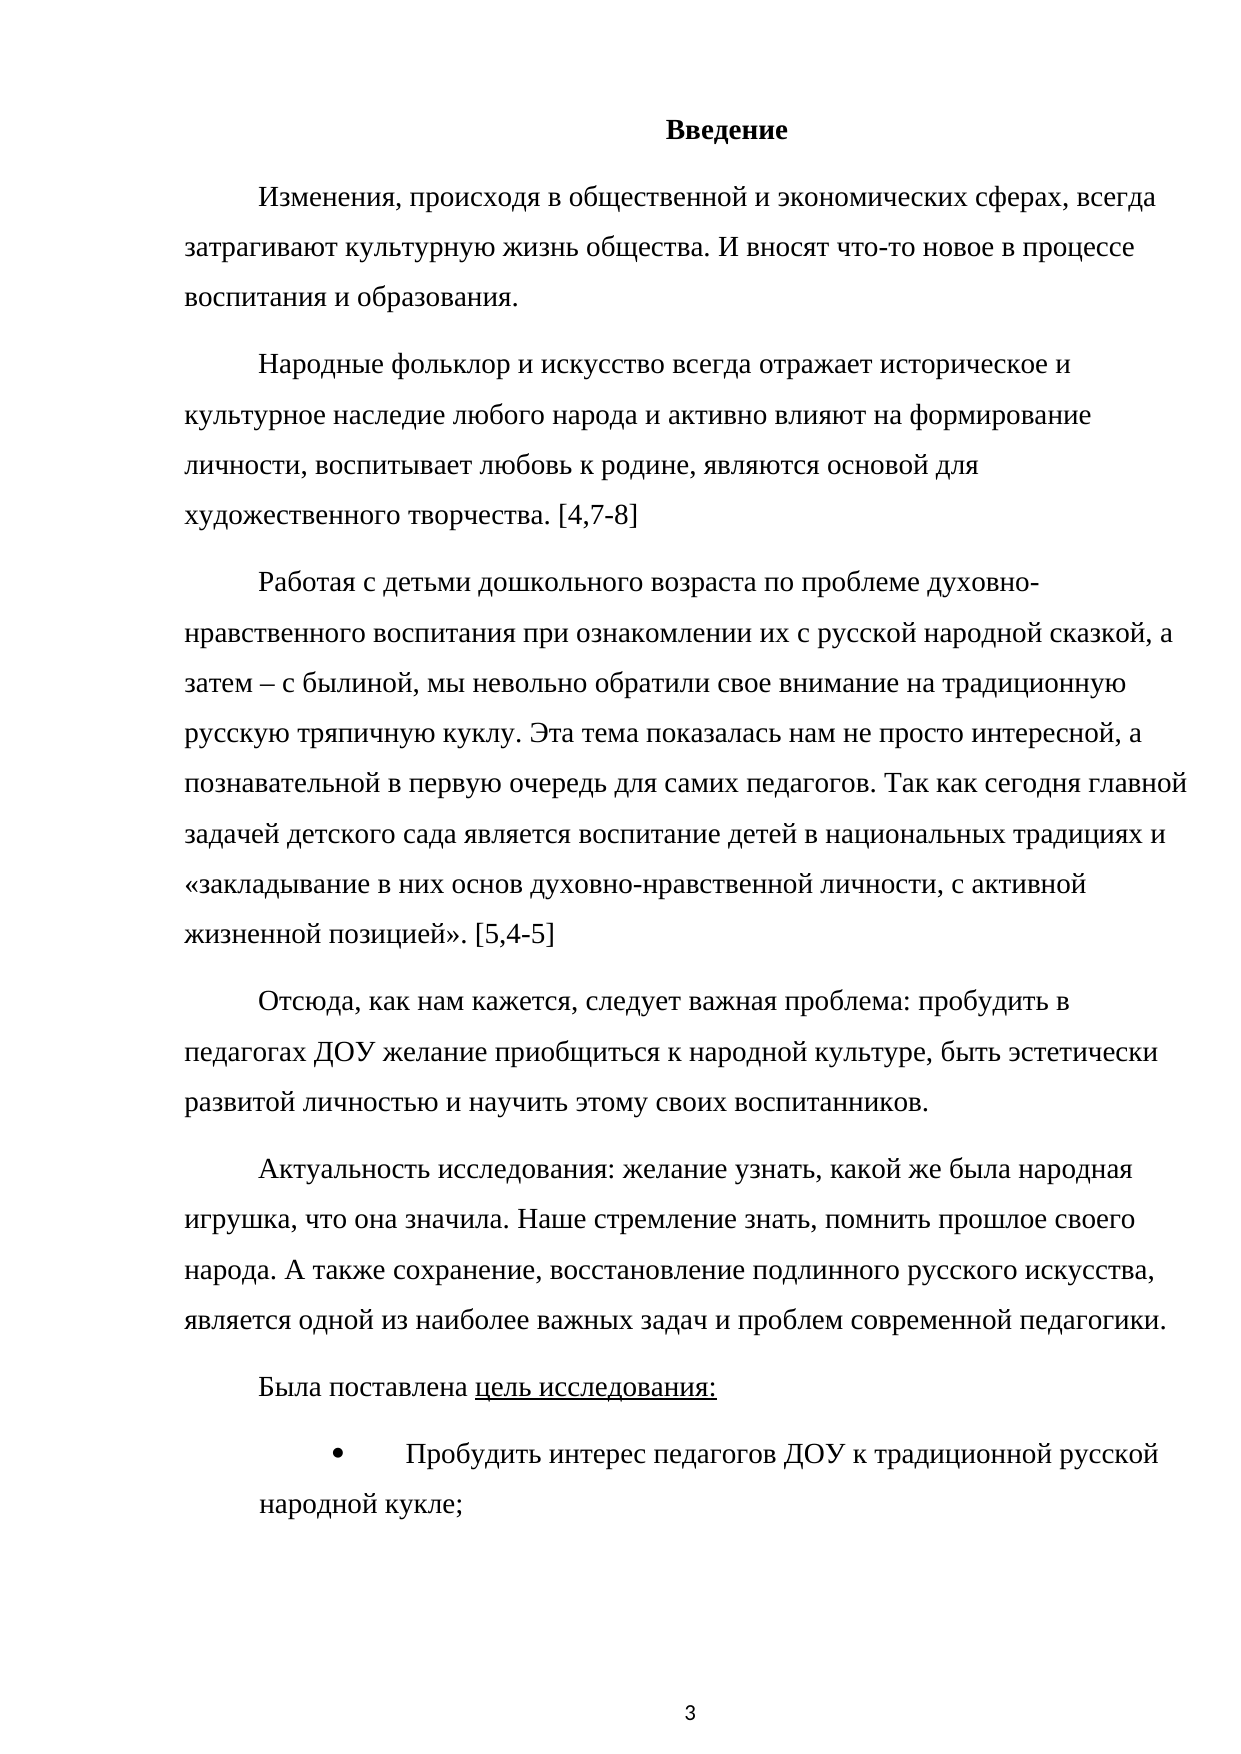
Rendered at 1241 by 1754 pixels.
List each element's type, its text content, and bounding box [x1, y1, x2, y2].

text Актуальность исследования: желание узнать, какой же была народная игрушка, что она значила. Наше стремление знать, помнить прошлое своего народа. А также сохранение, восстановление подлинного русского искусства, является одной из наиболее важных задач и проблем современной педагогики. [184, 1151, 1196, 1336]
text Народные фольклор и искусство всегда отражает историческое и культурное наследие любого народа и активно влияют на формирование личности, воспитывает любовь к родине, являются основой для художественного творчества. [4,7-8] [184, 346, 1196, 531]
text Отсюда, как нам кажется, следует важная проблема: пробудить в педагогах ДОУ желание приобщиться к народной культуре, быть эстетически развитой личностью и научить этому своих воспитанников. [184, 983, 1196, 1118]
list Пробудить интерес педагогов ДОУ к традиционной русской народной кукле; [259, 1436, 1196, 1520]
text Была поставлена цель исследования: [184, 1369, 1196, 1403]
text Введение [184, 112, 1196, 145]
text Изменения, происходя в общественной и экономических сферах, всегда затрагивают культурную жизнь общества. И вносят что-то новое в процессе воспитания и образования. [184, 179, 1196, 313]
text Работая с детьми дошкольного возраста по проблеме духовно-нравственного воспитания при ознакомлении их с русской народной сказкой, а затем – с былиной, мы невольно обратили свое внимание на традиционную русскую тряпичную куклу. Эта тема показалась нам не просто интересной, а познавательной в первую очередь для самих педагогов. Так как сегодня главной задачей детского сада является воспитание детей в национальных традициях и «закладывание в них основ духовно-нравственной личности, с активной жизненной позицией». [5,4-5] [184, 564, 1196, 950]
